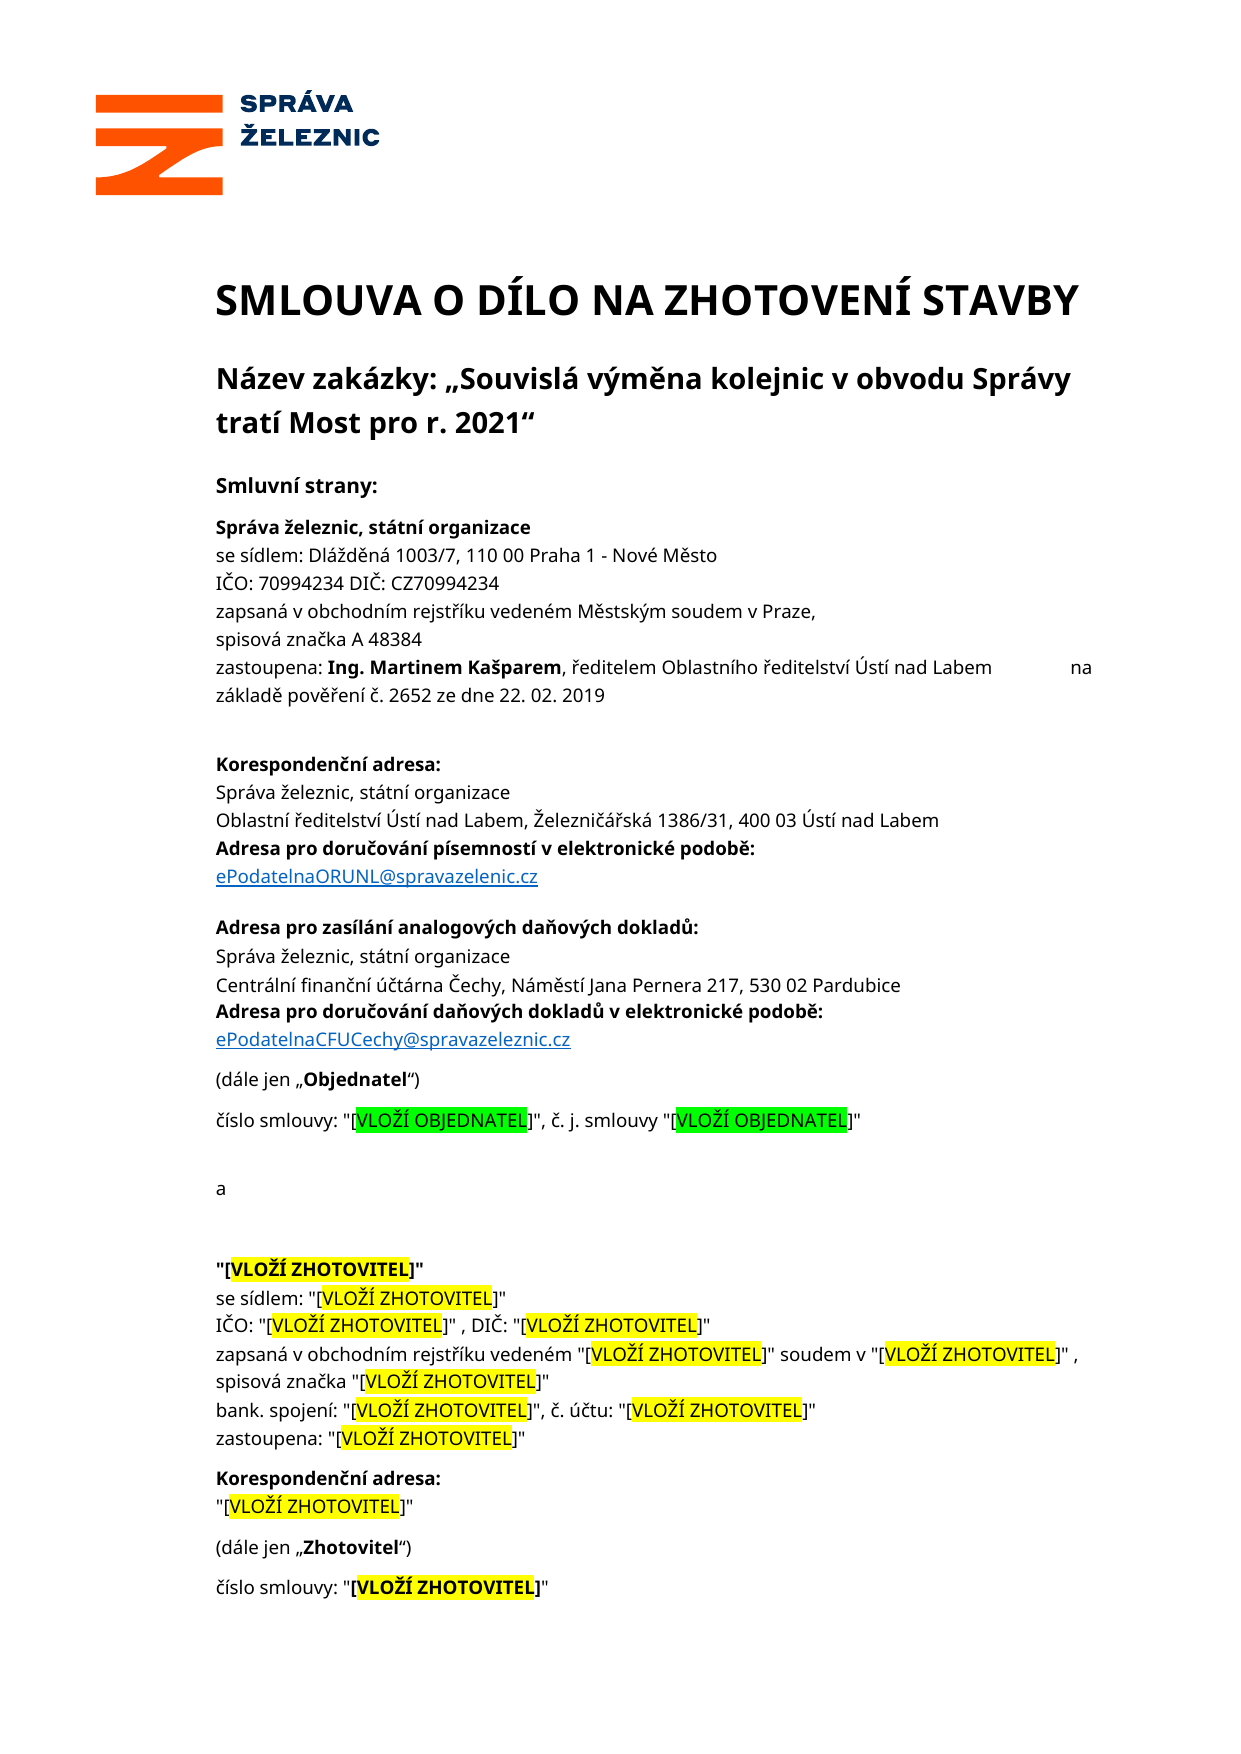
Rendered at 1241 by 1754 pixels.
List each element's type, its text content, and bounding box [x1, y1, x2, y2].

text a [216, 1176, 1093, 1201]
text zapsaná v obchodním rejstříku vedeném Městským soudem v Praze, [216, 599, 1093, 624]
text "[VLOŽÍ ZHOTOVITEL]" [216, 1493, 1093, 1519]
text zastoupena: "[VLOŽÍ ZHOTOVITEL]" [512, 1425, 1093, 1450]
text (dále jen „Zhotovitel“) [216, 1534, 1093, 1559]
text Korespondenční adresa: [216, 1465, 1093, 1491]
text (dále jen „Objednatel“) [216, 1067, 1093, 1092]
text Název zakázky: „Souvislá výměna kolejnic v obvodu Správy tratí Most pro r. 2021“ [216, 358, 1093, 442]
text bank. spojení: "[VLOŽÍ ZHOTOVITEL]", č. účtu: "[VLOŽÍ ZHOTOVITEL]" [802, 1397, 1093, 1422]
text se sídlem: Dlážděná 1003/7, 110 00 Praha 1 - Nové Město [216, 543, 1093, 568]
text Oblastní ředitelství Ústí nad Labem, Železničářská 1386/31, 400 03 Ústí nad Labem [216, 807, 1093, 833]
text číslo smlouvy: "[VLOŽÍ OBJEDNATEL]", č. j. smlouvy "[VLOŽÍ OBJEDNATEL]" [847, 1107, 1093, 1133]
text ePodatelnaCFUCechy@spravazeleznic.cz [216, 1026, 1093, 1052]
text IČO: 70994234 DIČ: CZ70994234 [216, 571, 1093, 596]
text Správa železnic, státní organizace [216, 779, 1093, 805]
text Správa železnic, státní organizace [216, 514, 1093, 540]
text Smluvní strany: [216, 471, 1093, 499]
text zastoupena: "[VLOŽÍ ZHOTOVITEL]" [216, 1425, 341, 1450]
text SMLOUVA O DÍLO NA ZHOTOVENÍ STAVBY [216, 271, 1093, 328]
text IČO: "[VLOŽÍ ZHOTOVITEL]" , DIČ: "[VLOŽÍ ZHOTOVITEL]" [697, 1313, 1093, 1338]
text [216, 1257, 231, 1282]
text Adresa pro doručování daňových dokladů v elektronické podobě: [216, 998, 1093, 1024]
text Centrální finanční účtárna Čechy, Náměstí Jana Pernera 217, 530 02 Pardubice [216, 973, 1093, 998]
text se sídlem: "[VLOŽÍ ZHOTOVITEL]" [492, 1285, 1093, 1310]
text spisová značka A 48384 [216, 627, 1093, 652]
text číslo smlouvy: "[VLOŽÍ ZHOTOVITEL]" [216, 1574, 1093, 1600]
text "[VLOŽÍ ZHOTOVITEL]" [409, 1257, 1093, 1282]
text Korespondenční adresa: [216, 751, 1093, 777]
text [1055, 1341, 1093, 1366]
text spisová značka "[VLOŽÍ ZHOTOVITEL]" [536, 1369, 1093, 1394]
text ePodatelnaORUNL@spravazelenic.cz [216, 863, 1093, 889]
text se sídlem: "[VLOŽÍ ZHOTOVITEL]" [216, 1285, 322, 1310]
text zapsaná v obchodním rejstříku vedeném "[VLOŽÍ ZHOTOVITEL]" soudem v "[VLOŽÍ ZHOTOVITEL]" , [216, 1341, 591, 1366]
text Adresa pro zasílání analogových daňových dokladů: [216, 914, 1093, 939]
text Správa železnic, státní organizace [216, 943, 1093, 969]
text zastoupena: Ing. Martinem Kašparem, ředitelem Oblastního ředitelství Ústí nad Labem na základě pověření č. 2652 ze dne 22. 02. 2019 [216, 655, 1093, 708]
text spisová značka "[VLOŽÍ ZHOTOVITEL]" [216, 1369, 365, 1394]
text Adresa pro doručování písemností v elektronické podobě: [216, 835, 1093, 861]
